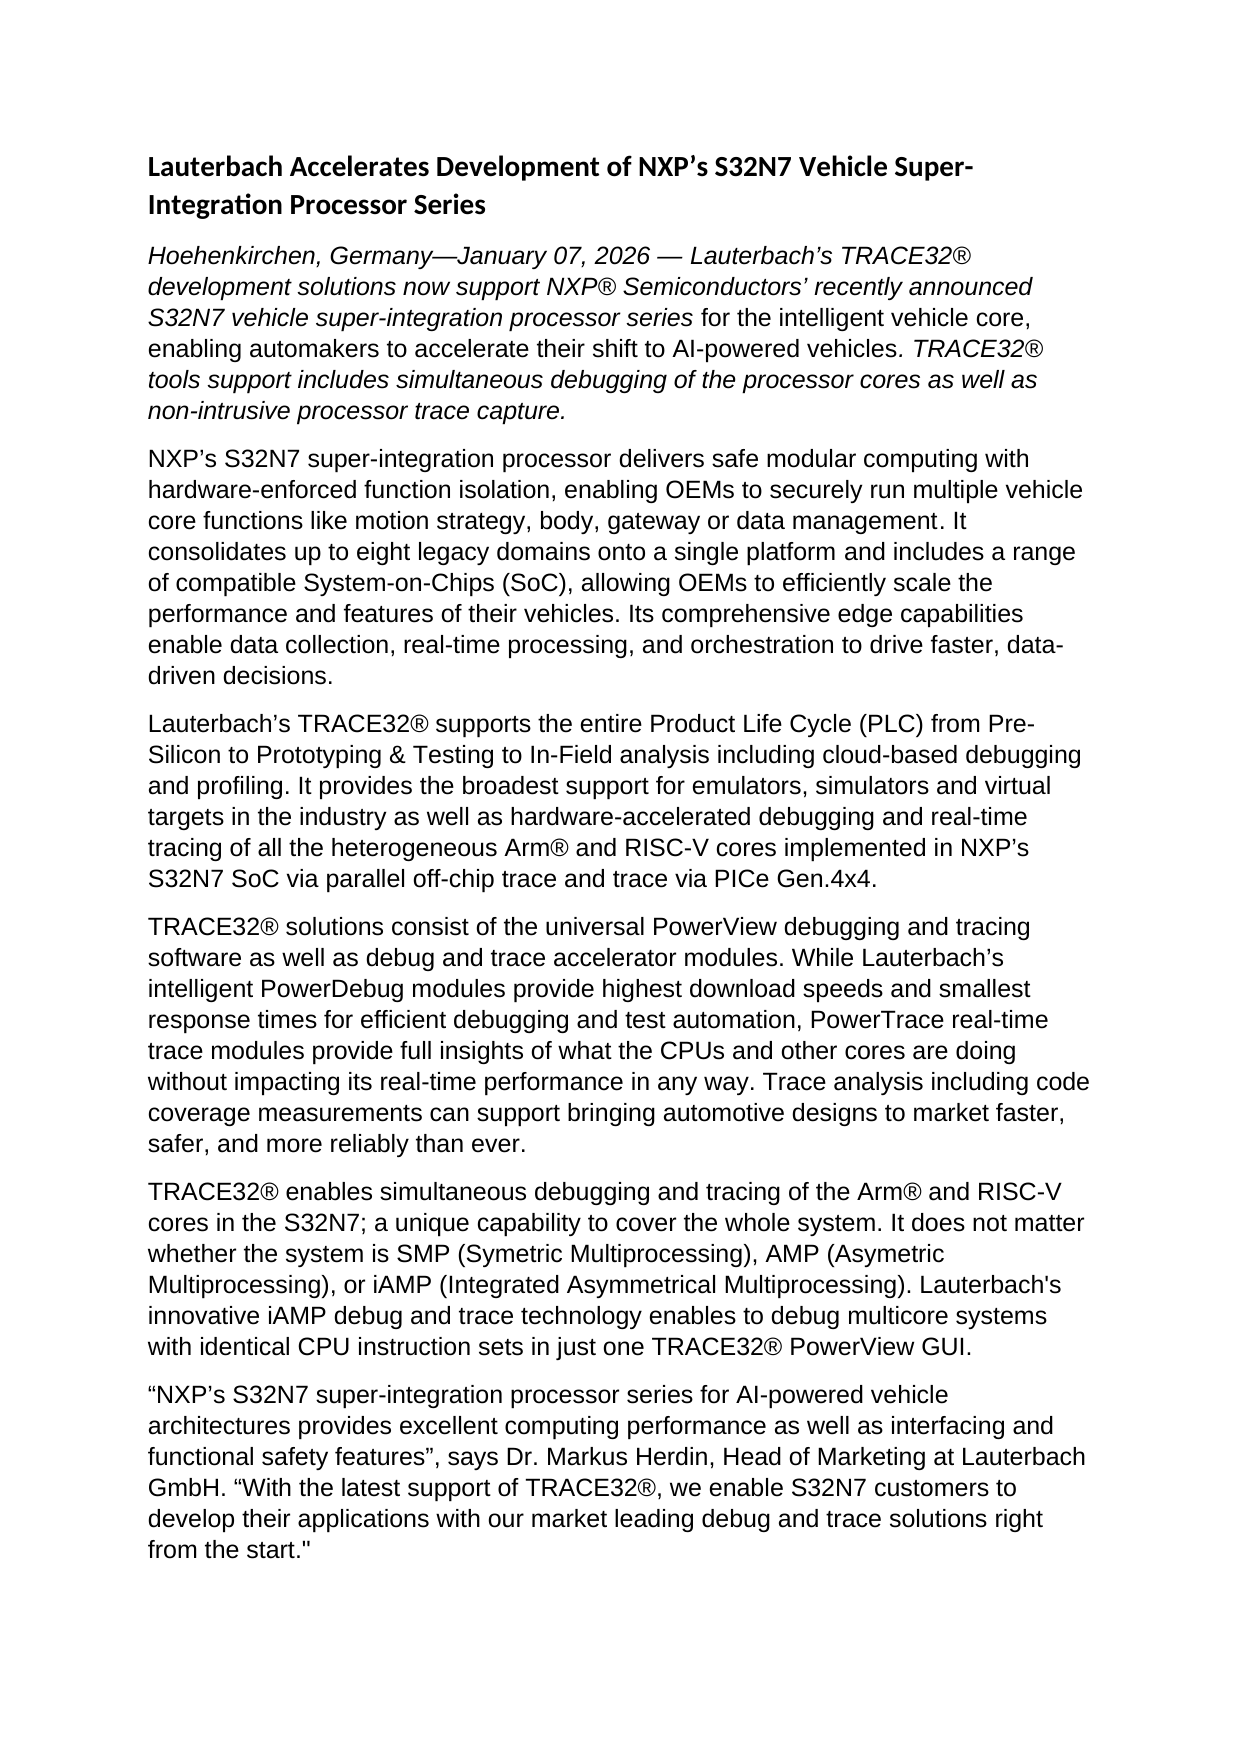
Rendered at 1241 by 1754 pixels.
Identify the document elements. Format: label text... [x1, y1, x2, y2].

text NXP’s S32N7 super-integration processor delivers safe modular computing with hardware-enforced function isolation, enabling OEMs to securely run multiple vehicle core functions like motion strategy, body, gateway or data management. It consolidates up to eight legacy domains onto a single platform and includes a range of compatible System-on-Chips (SoC), allowing OEMs to efficiently scale the performance and features of their vehicles. Its comprehensive edge capabilities enable data collection, real-time processing, and orchestration to drive faster, data-driven decisions. [148, 444, 1093, 690]
text “NXP’s S32N7 super-integration processor series for AI-powered vehicle architectures provides excellent computing performance as well as interfacing and functional safety features”, says Dr. Markus Herdin, Head of Marketing at Lauterbach GmbH. “With the latest support of TRACE32®, we enable S32N7 customers to develop their applications with our market leading debug and trace solutions right from the start." [148, 1380, 1093, 1564]
text TRACE32® enables simultaneous debugging and tracing of the Arm® and RISC-V cores in the S32N7; a unique capability to cover the whole system. It does not matter whether the system is SMP (Symetric Multiprocessing), AMP (Asymetric Multiprocessing), or iAMP (Integrated Asymmetrical Multiprocessing). Lauterbach's innovative iAMP debug and trace technology enables to debug multicore systems with identical CPU instruction sets in just one TRACE32® PowerView GUI. [148, 1177, 1093, 1361]
text TRACE32® solutions consist of the universal PowerView debugging and tracing software as well as debug and trace accelerator modules. While Lauterbach’s intelligent PowerDebug modules provide highest download speeds and smallest response times for efficient debugging and test automation, PowerTrace real-time trace modules provide full insights of what the CPUs and other cores are doing without impacting its real-time performance in any way. Trace analysis including code coverage measurements can support bringing automotive designs to market faster, safer, and more reliably than ever. [148, 912, 1093, 1158]
text Lauterbach Accelerates Development of NXP’s S32N7 Vehicle Super-Integration Processor Series [148, 148, 1093, 222]
text Lauterbach’s TRACE32® supports the entire Product Life Cycle (PLC) from Pre-Silicon to Prototyping & Testing to In-Field analysis including cloud-based debugging and profiling. It provides the broadest support for emulators, simulators and virtual targets in the industry as well as hardware-accelerated debugging and real-time tracing of all the heterogeneous Arm® and RISC-V cores implemented in NXP’s S32N7 SoC via parallel off-chip trace and trace via PICe Gen.4x4. [148, 709, 1093, 893]
text Hoehenkirchen, Germany—January 07, 2026 — Lauterbach’s TRACE32® development solutions now support NXP® Semiconductors’ recently announced S32N7 vehicle super-integration processor series for the intelligent vehicle core, enabling automakers to accelerate their shift to AI-powered vehicles. TRACE32® tools support includes simultaneous debugging of the processor cores as well as non-intrusive processor trace capture. [148, 241, 1093, 425]
